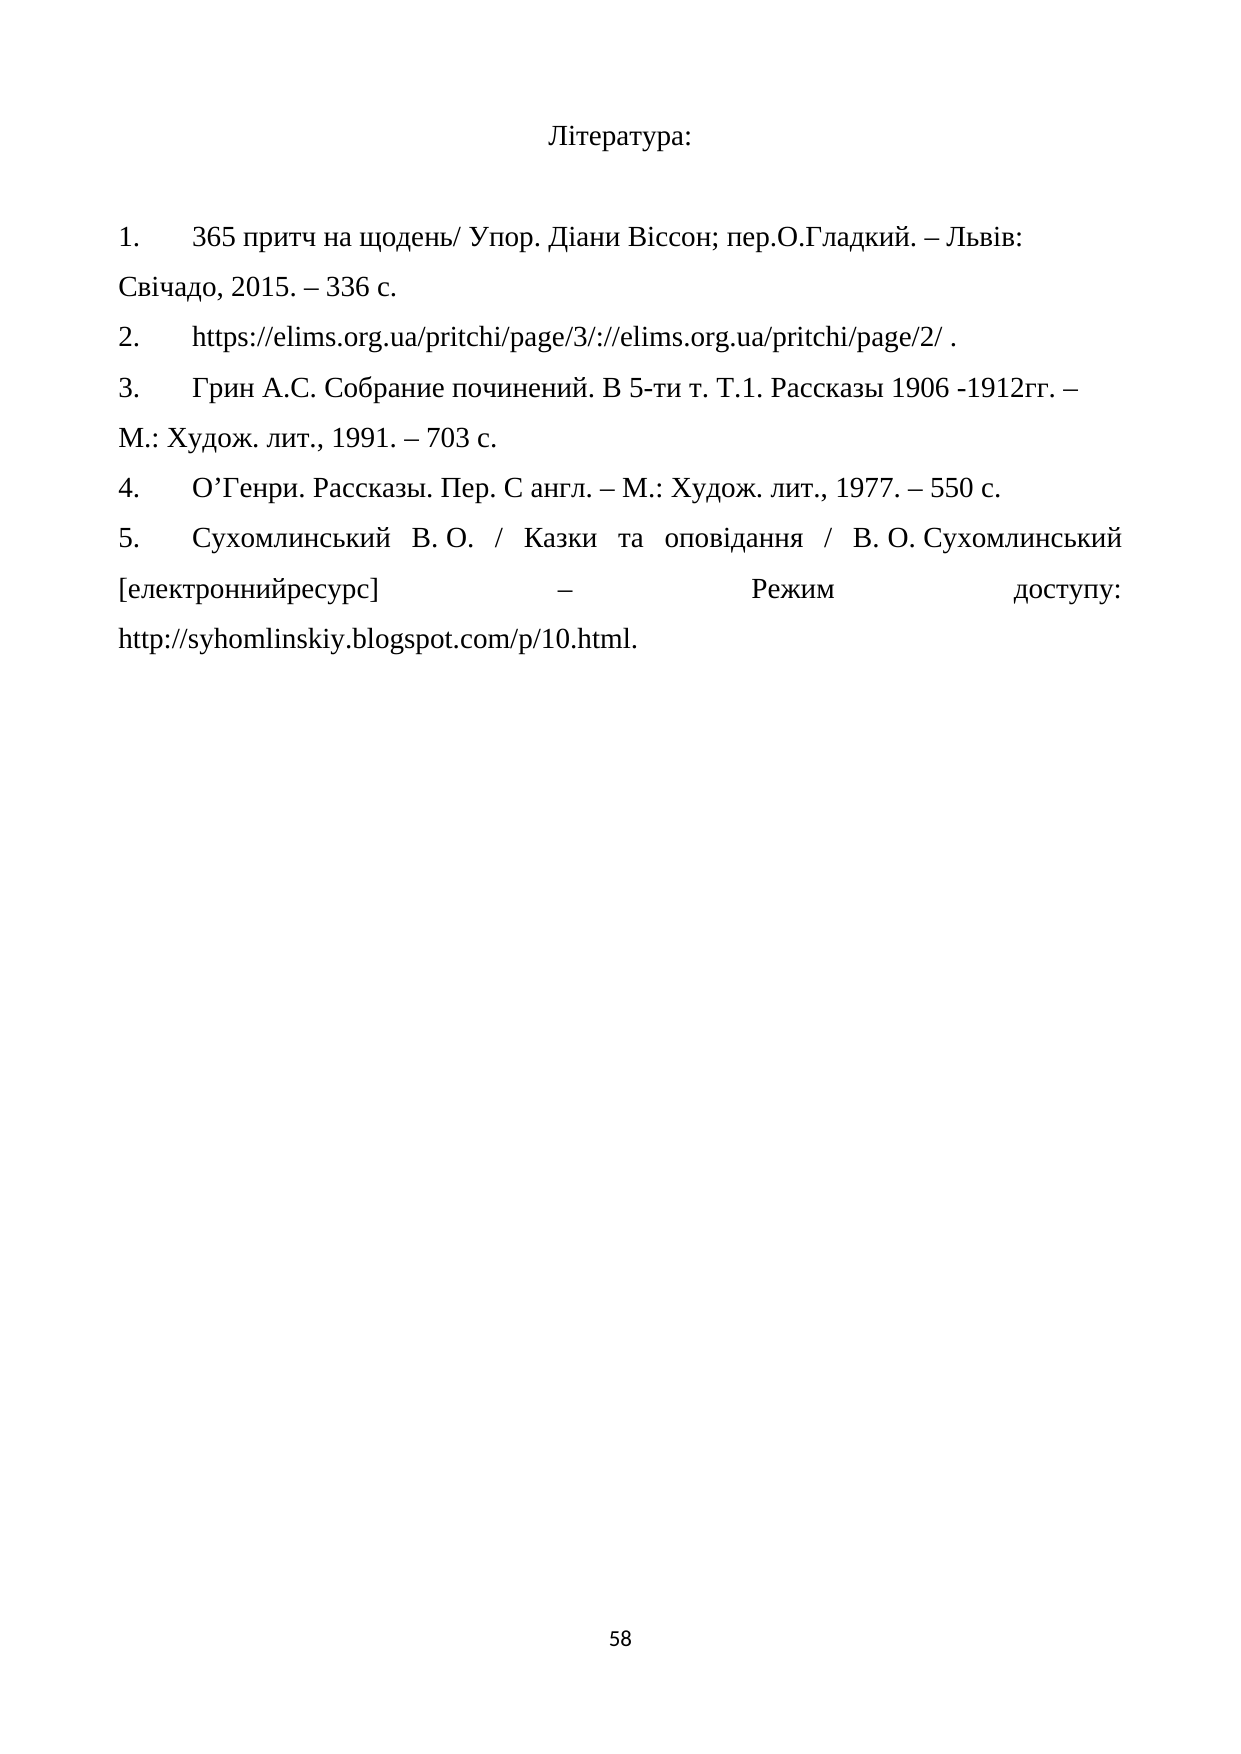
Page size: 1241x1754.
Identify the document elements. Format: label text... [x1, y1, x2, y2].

list 365 притч на щодень/ Упор. Діани Віссон; пер.О.Гладкий. – Львів: Свічадо, 2015. – 336 с. [118, 219, 1122, 303]
text Література: [118, 118, 1122, 152]
list Грин А.С. Собрание починений. В 5-ти т. Т.1. Рассказы 1906 -1912гг. – М.: Худож. лит., 1991. – 703 с. [118, 370, 1122, 453]
list https://elims.org.ua/pritchi/page/3/://elims.org.ua/pritchi/page/2/ . [118, 319, 1122, 353]
list О’Генри. Рассказы. Пер. С англ. – М.: Худож. лит., 1977. – 550 с. [118, 470, 1122, 504]
list Сухомлинський В. О. / Казки та оповідання / В. О. Сухомлинський [електроннийресурс] – Режим доступу: http://syhomlinskiy.blogspot.com/p/10.html. [118, 521, 1122, 655]
